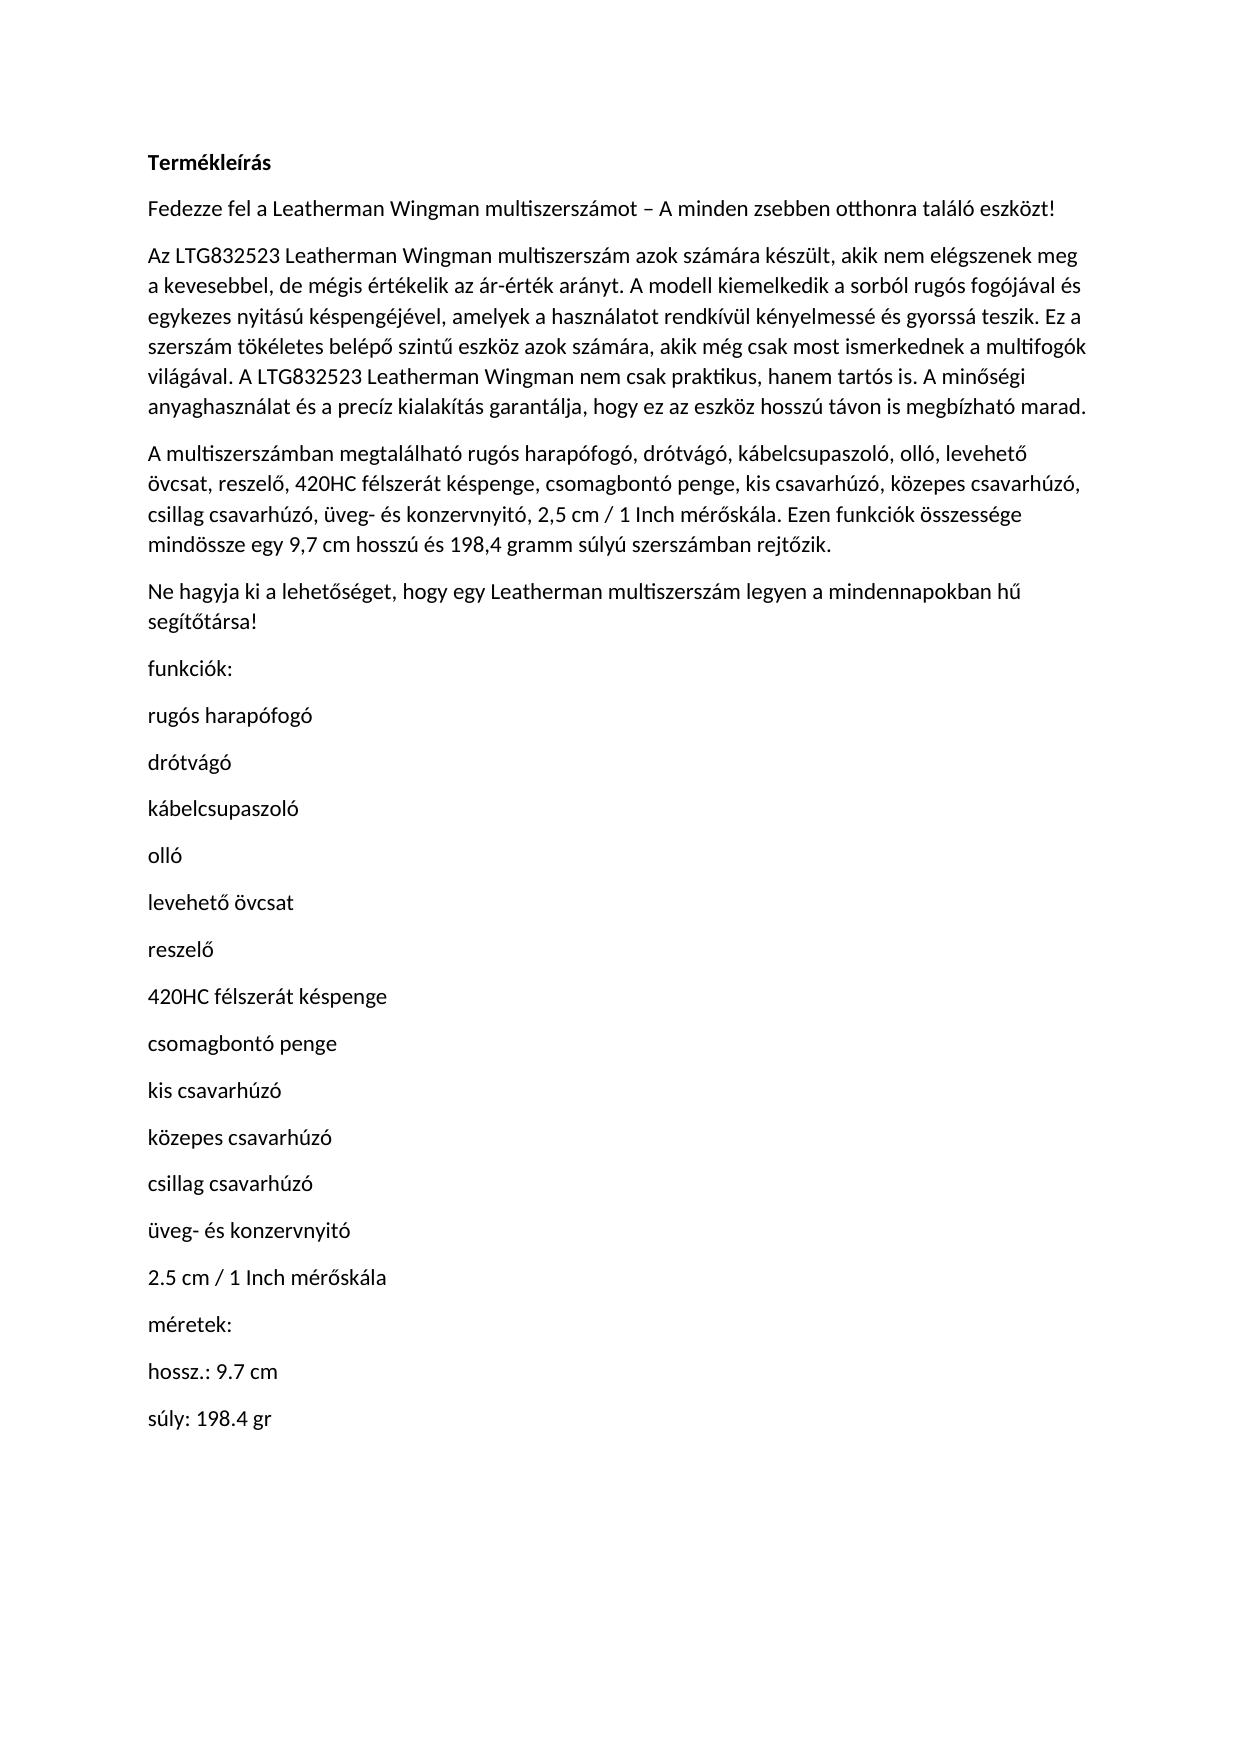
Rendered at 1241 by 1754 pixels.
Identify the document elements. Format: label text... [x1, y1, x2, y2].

text A multiszerszámban megtalálható rugós harapófogó, drótvágó, kábelcsupaszoló, olló, levehető övcsat, reszelő, 420HC félszerát késpenge, csomagbontó penge, kis csavarhúzó, közepes csavarhúzó, csillag csavarhúzó, üveg- és konzervnyitó, 2,5 cm / 1 Inch mérőskála. Ezen funkciók összessége mindössze egy 9,7 cm hosszú és 198,4 gramm súlyú szerszámban rejtőzik. [148, 439, 1093, 558]
text méretek: [148, 1310, 1093, 1338]
text kis csavarhúzó [148, 1076, 1093, 1104]
text olló [148, 841, 1093, 869]
text rugós harapófogó [148, 701, 1093, 729]
text csomagbontó penge [148, 1029, 1093, 1057]
text kábelcsupaszoló [148, 794, 1093, 822]
text 420HC félszerát késpenge [148, 982, 1093, 1010]
text Az LTG832523 Leatherman Wingman multiszerszám azok számára készült, akik nem elégszenek meg a kevesebbel, de mégis értékelik az ár-érték arányt. A modell kiemelkedik a sorból rugós fogójával és egykezes nyitású késpengéjével, amelyek a használatot rendkívül kényelmessé és gyorssá teszik. Ez a szerszám tökéletes belépő szintű eszköz azok számára, akik még csak most ismerkednek a multifogók világával. A LTG832523 Leatherman Wingman nem csak praktikus, hanem tartós is. A minőségi anyaghasználat és a precíz kialakítás garantálja, hogy ez az eszköz hosszú távon is megbízható marad. [148, 241, 1093, 420]
text 2.5 cm / 1 Inch mérőskála [148, 1263, 1093, 1291]
text csillag csavarhúzó [148, 1169, 1093, 1197]
text hossz.: 9.7 cm [148, 1357, 1093, 1385]
text közepes csavarhúzó [148, 1123, 1093, 1151]
text üveg- és konzervnyitó [148, 1216, 1093, 1244]
text levehető övcsat [148, 888, 1093, 916]
text drótvágó [148, 748, 1093, 776]
text Fedezze fel a Leatherman Wingman multiszerszámot – A minden zsebben otthonra találó eszközt! [148, 194, 1093, 222]
text súly: 198.4 gr [148, 1404, 1093, 1432]
text Ne hagyja ki a lehetőséget, hogy egy Leatherman multiszerszám legyen a mindennapokban hű segítőtársa! [148, 577, 1093, 635]
text Termékleírás [148, 148, 1093, 176]
text funkciók: [148, 654, 1093, 682]
text reszelő [148, 935, 1093, 963]
